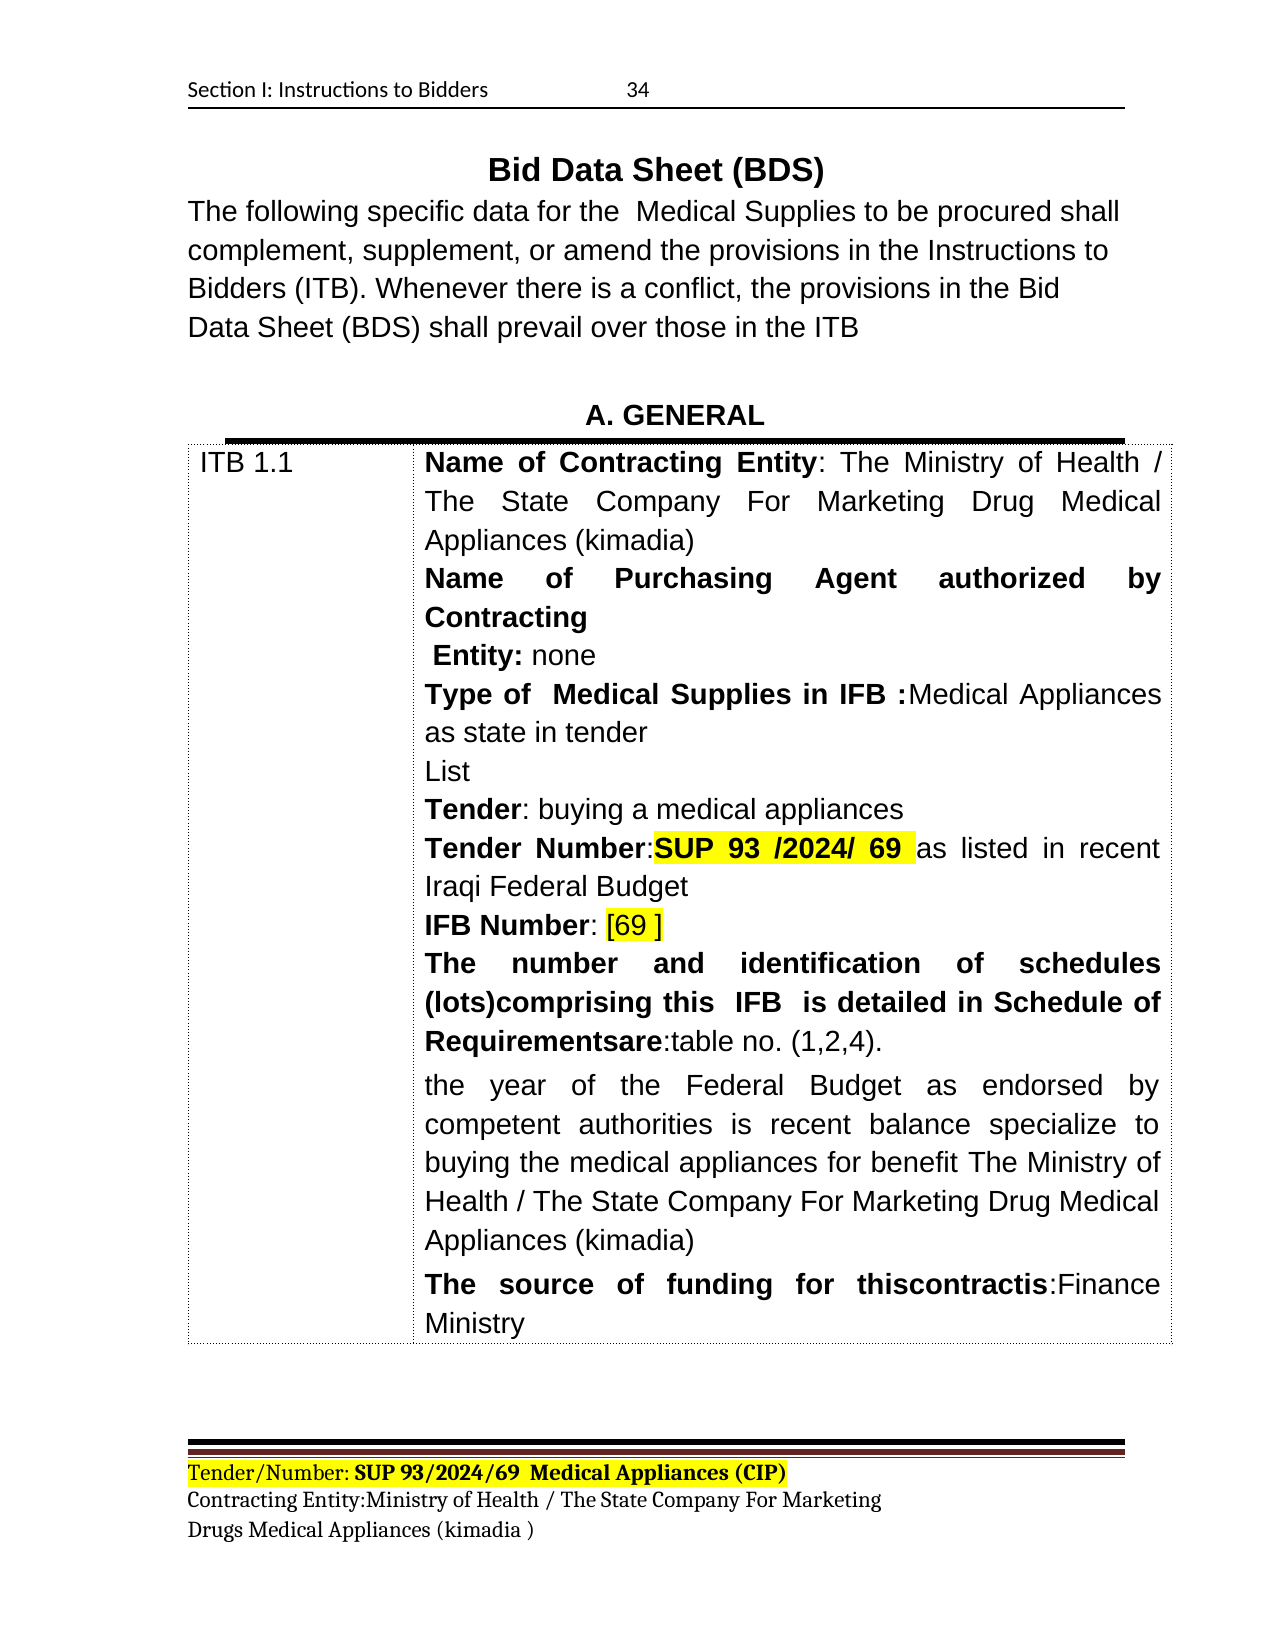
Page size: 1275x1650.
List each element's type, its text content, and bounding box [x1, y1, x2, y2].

table_header ITB 1.1 [188, 444, 413, 1343]
text Bid Data Sheet (BDS) [187, 150, 1125, 188]
text The following specific data for the Medical Supplies to be procured shall complement, supplement, or amend the provisions in the Instructions to Bidders (ITB). Whenever there is a conflict, the provisions in the Bid Data Sheet (BDS) shall prevail over those in the ITB [187, 194, 1125, 343]
table_header Name of Contracting Entity: The Ministry of Health / The State Company For Marketing Drug Medical Appliances (kimadia) Name of Purchasing Agent authorized by Contracting Entity: none Type of Medical Supplies in IFB :Medical Appliances as state in tender List Tender: buying a medical appliances Tender Number:SUP 93 /2024/ 69 as listed in recent Iraqi Federal Budget IFB Number: [69 ] The number and identification of schedules (lots)comprising this IFB is detailed in Schedule of Requirementsare:table no. (1,2,4). the year of the Federal Budget as endorsed by competent authorities is recent balance specialize to buying the medical appliances for benefit The Ministry of Health / The State Company For Marketing Drug Medical Appliances (kimadia) The source of funding for thiscontractis:Finance Ministry [413, 444, 1172, 1343]
list GENERAL [225, 398, 1125, 438]
